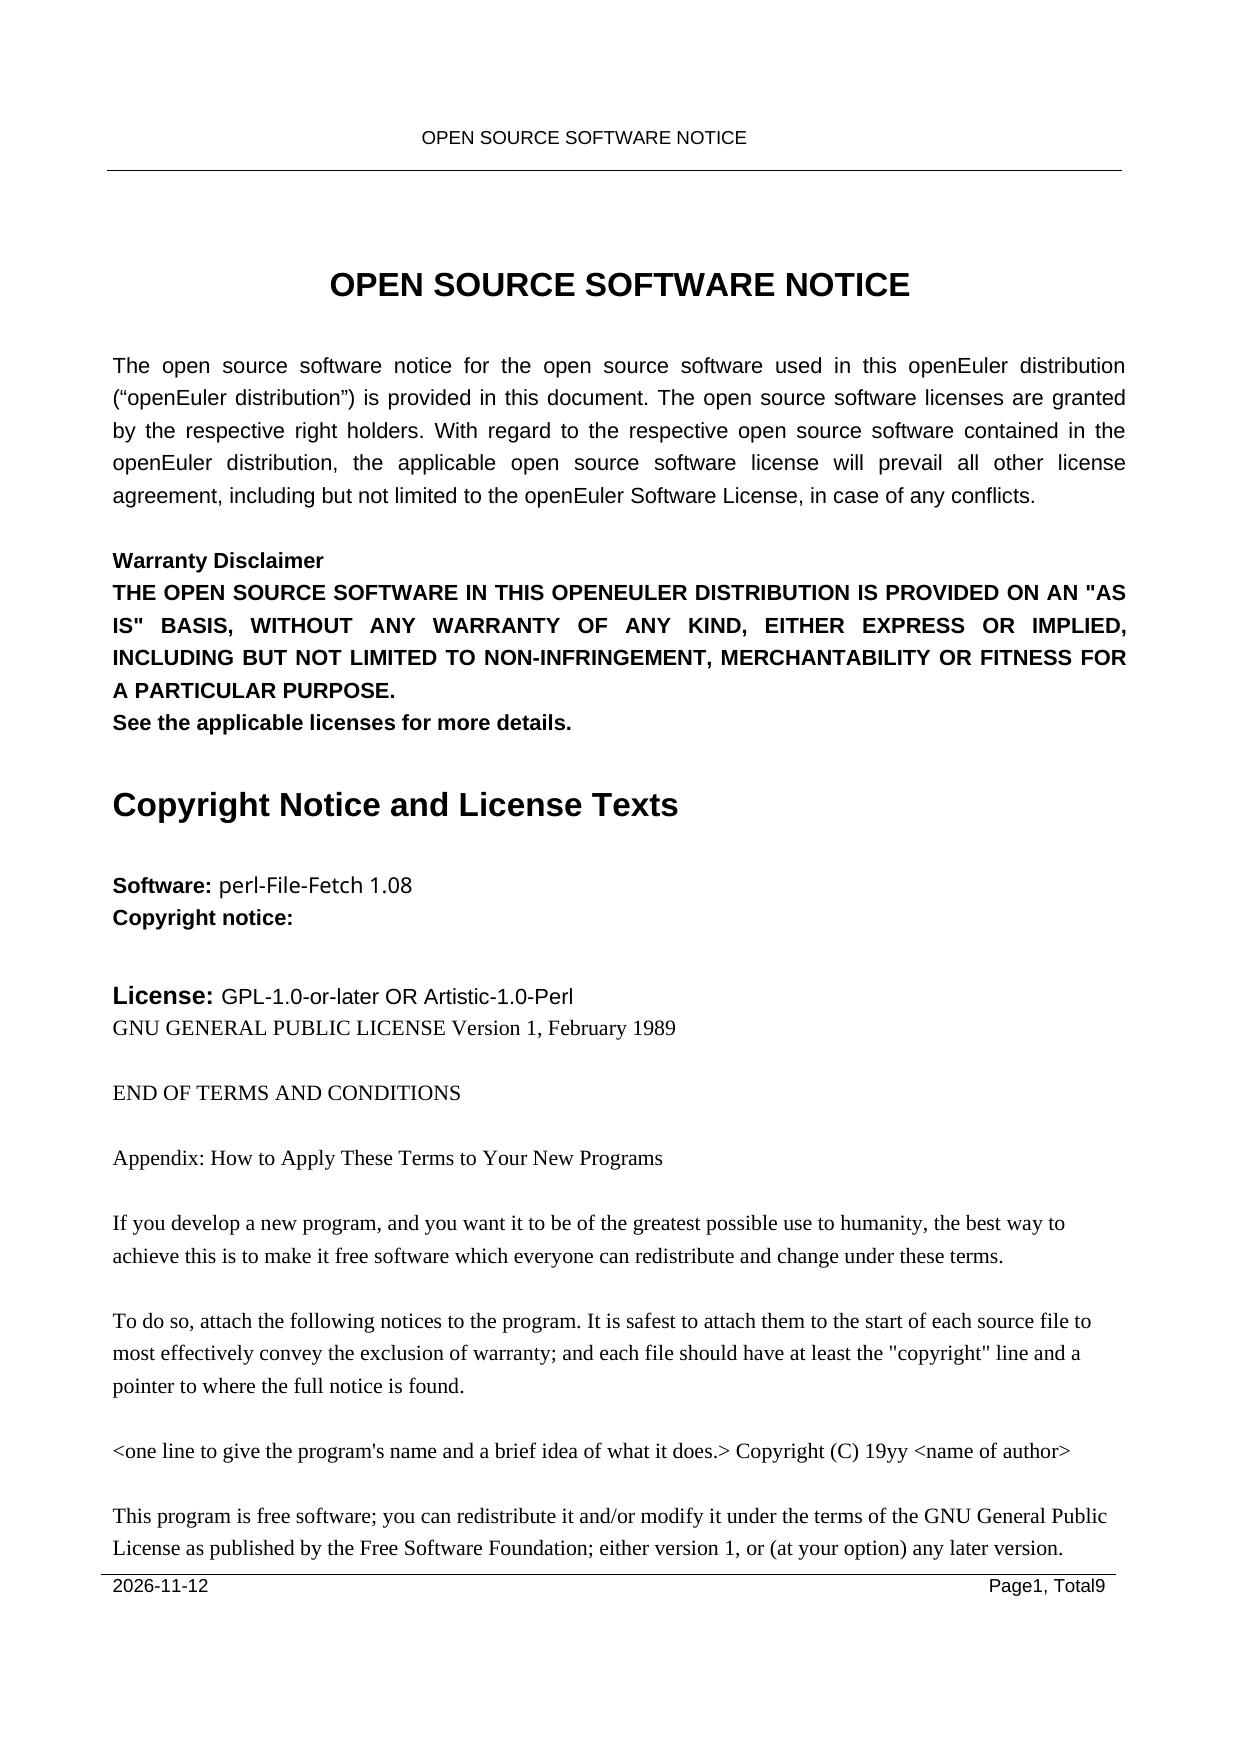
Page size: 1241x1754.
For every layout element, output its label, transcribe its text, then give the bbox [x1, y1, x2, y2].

text OPEN SOURCE SOFTWARE NOTICE [112, 251, 1128, 316]
title Software: perl-File-Fetch 1.08 [112, 869, 1128, 901]
text THE OPEN SOURCE SOFTWARE IN THIS OPENEULER DISTRIBUTION IS PROVIDED ON AN "AS IS" BASIS, WITHOUT ANY WARRANTY OF ANY KIND, EITHER EXPRESS OR IMPLIED, INCLUDING BUT NOT LIMITED TO NON-INFRINGEMENT, MERCHANTABILITY OR FITNESS FOR A PARTICULAR PURPOSE. See the applicable licenses for more details. [112, 576, 1128, 739]
text Warranty Disclaimer [112, 544, 1128, 576]
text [112, 1012, 1128, 1564]
text License: GPL-1.0-or-later OR Artistic-1.0-Perl [112, 979, 1128, 1012]
text The open source software notice for the open source software used in this openEuler distribution (“openEuler distribution”) is provided in this document. The open source software licenses are granted by the respective right holders. With regard to the respective open source software contained in the openEuler distribution, the applicable open source software license will prevail all other license agreement, including but not limited to the openEuler Software License, in case of any conflicts. [112, 349, 1128, 511]
text Copyright Notice and License Texts [112, 771, 1128, 836]
text Copyright notice: [112, 901, 1128, 934]
